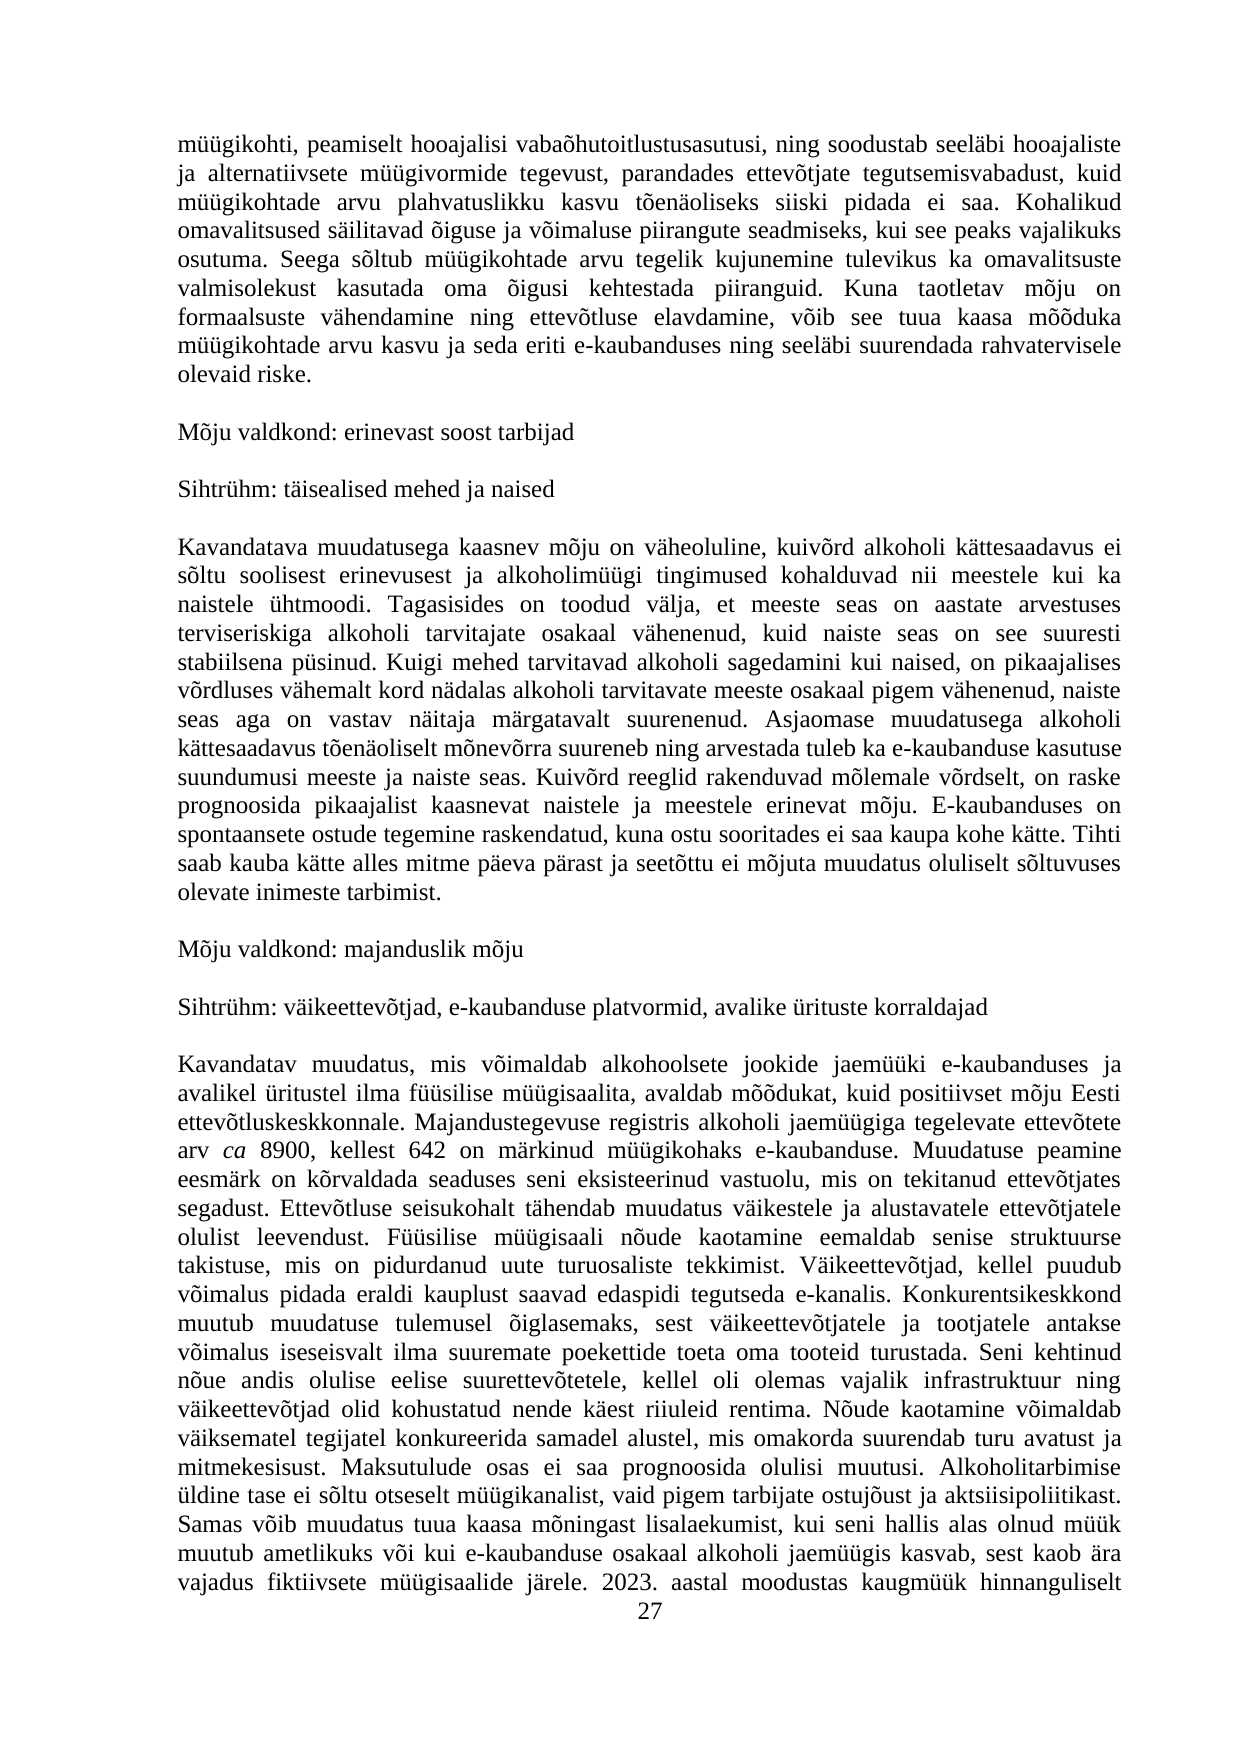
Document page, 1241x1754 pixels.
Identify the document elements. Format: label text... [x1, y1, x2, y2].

text Mõju valdkond: majanduslik mõju [177, 934, 1122, 963]
text Sihtrühm: täisealised mehed ja naised [177, 474, 1122, 503]
text Mõju valdkond: erinevast soost tarbijad [177, 417, 1122, 445]
text Sihtrühm: väikeettevõtjad, e-kaubanduse platvormid, avalike ürituste korraldajad [177, 992, 1122, 1020]
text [177, 1049, 1122, 1595]
text Kavandatava muudatusega kaasnev mõju on väheoluline, kuivõrd alkoholi kättesaadavus ei sõltu soolisest erinevusest ja alkoholimüügi tingimused kohalduvad nii meestele kui ka naistele ühtmoodi. Tagasisides on toodud välja, et meeste seas on aastate arvestuses terviseriskiga alkoholi tarvitajate osakaal vähenenud, kuid naiste seas on see suuresti stabiilsena püsinud. Kuigi mehed tarvitavad alkoholi sagedamini kui naised, on pikaajalises võrdluses vähemalt kord nädalas alkoholi tarvitavate meeste osakaal pigem vähenenud, naiste seas aga on vastav näitaja märgatavalt suurenenud. Asjaomase muudatusega alkoholi kättesaadavus tõenäoliselt mõnevõrra suureneb ning arvestada tuleb ka e-kaubanduse kasutuse suundumusi meeste ja naiste seas. Kuivõrd reeglid rakenduvad mõlemale võrdselt, on raske prognoosida pikaajalist kaasnevat naistele ja meestele erinevat mõju. E-kaubanduses on spontaansete ostude tegemine raskendatud, kuna ostu sooritades ei saa kaupa kohe kätte. Tihti saab kauba kätte alles mitme päeva pärast ja seetõttu ei mõjuta muudatus oluliselt sõltuvuses olevate inimeste tarbimist. [177, 532, 1122, 905]
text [177, 129, 1122, 388]
